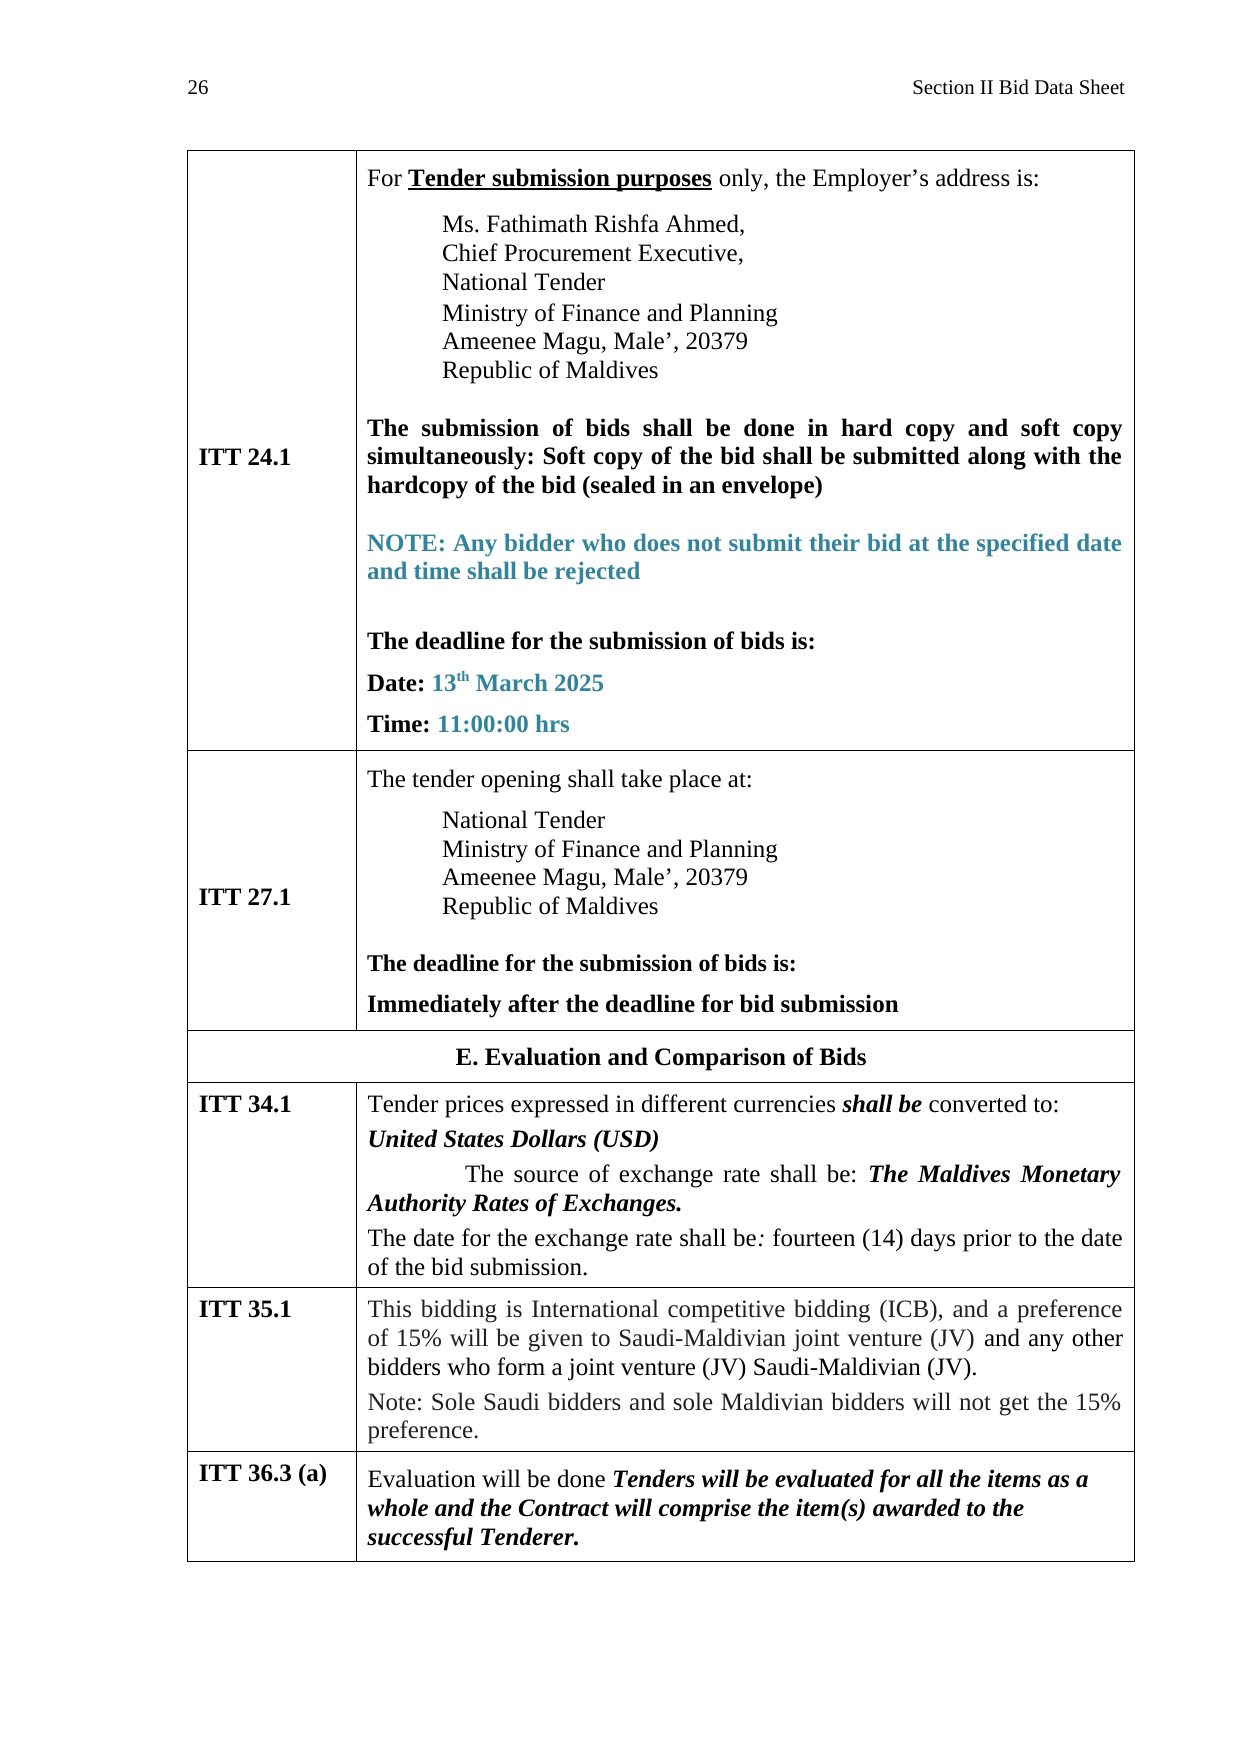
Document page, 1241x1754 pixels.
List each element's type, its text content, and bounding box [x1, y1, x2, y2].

table_cell E. Evaluation and Comparison of Bids [188, 1031, 1134, 1082]
table_cell For Tender submission purposes only, the Employer’s address is: Ms. Fathimath Rishfa Ahmed, Procurement Executive, National Tender Ministry of Finance and Planning Ameenee Magu, Male’, 20379 Republic of Maldives The submission of bids shall be done in hard copy and soft copy simultaneously: Soft copy of the bid shall be submitted along with the hardcopy of the bid (sealed in an envelope) NOTE: Any bidder who does not submit their bid at the specified date and time shall be rejected The deadline for the submission of bids is: Date: 13th March 2025 Time: 11:00:00 hrs [357, 151, 1134, 750]
table_cell ITT 35.1 [188, 1288, 356, 1451]
table_cell ITT 24.1 [188, 151, 356, 750]
table_cell The source of exchange rate shall be: The Maldives Monetary Authority Rates of Exchanges. The date for the exchange rate shall be: fourteen (14) days prior to the date of the bid submission. [357, 1083, 1134, 1287]
table_cell This bidding is International competitive bidding (ICB), and a preference of 15% will be given to Saudi-Maldivian joint venture (JV) and any other bidders who form a joint venture (JV) Saudi-Maldivian (JV). Note: Sole Saudi bidders and sole Maldivian bidders will not get the 15% preference. [357, 1288, 1134, 1451]
table_cell ITT 27.1 [188, 751, 356, 1030]
table_cell ITT 36.3 (a) [188, 1452, 356, 1561]
table_cell Evaluation will be done Tenders will be evaluated for all the items as a whole and the Contract will comprise the item(s) awarded to the successful Tenderer. [357, 1452, 1134, 1561]
table_cell ITT 34.1 [188, 1083, 356, 1287]
table_cell The tender opening shall take place at: National Tender Ministry of Finance and Planning Ameenee Magu, Male’, 20379 Republic of Maldives The deadline for the submission of bids is: Immediately after the deadline for bid submission [357, 751, 1134, 1030]
